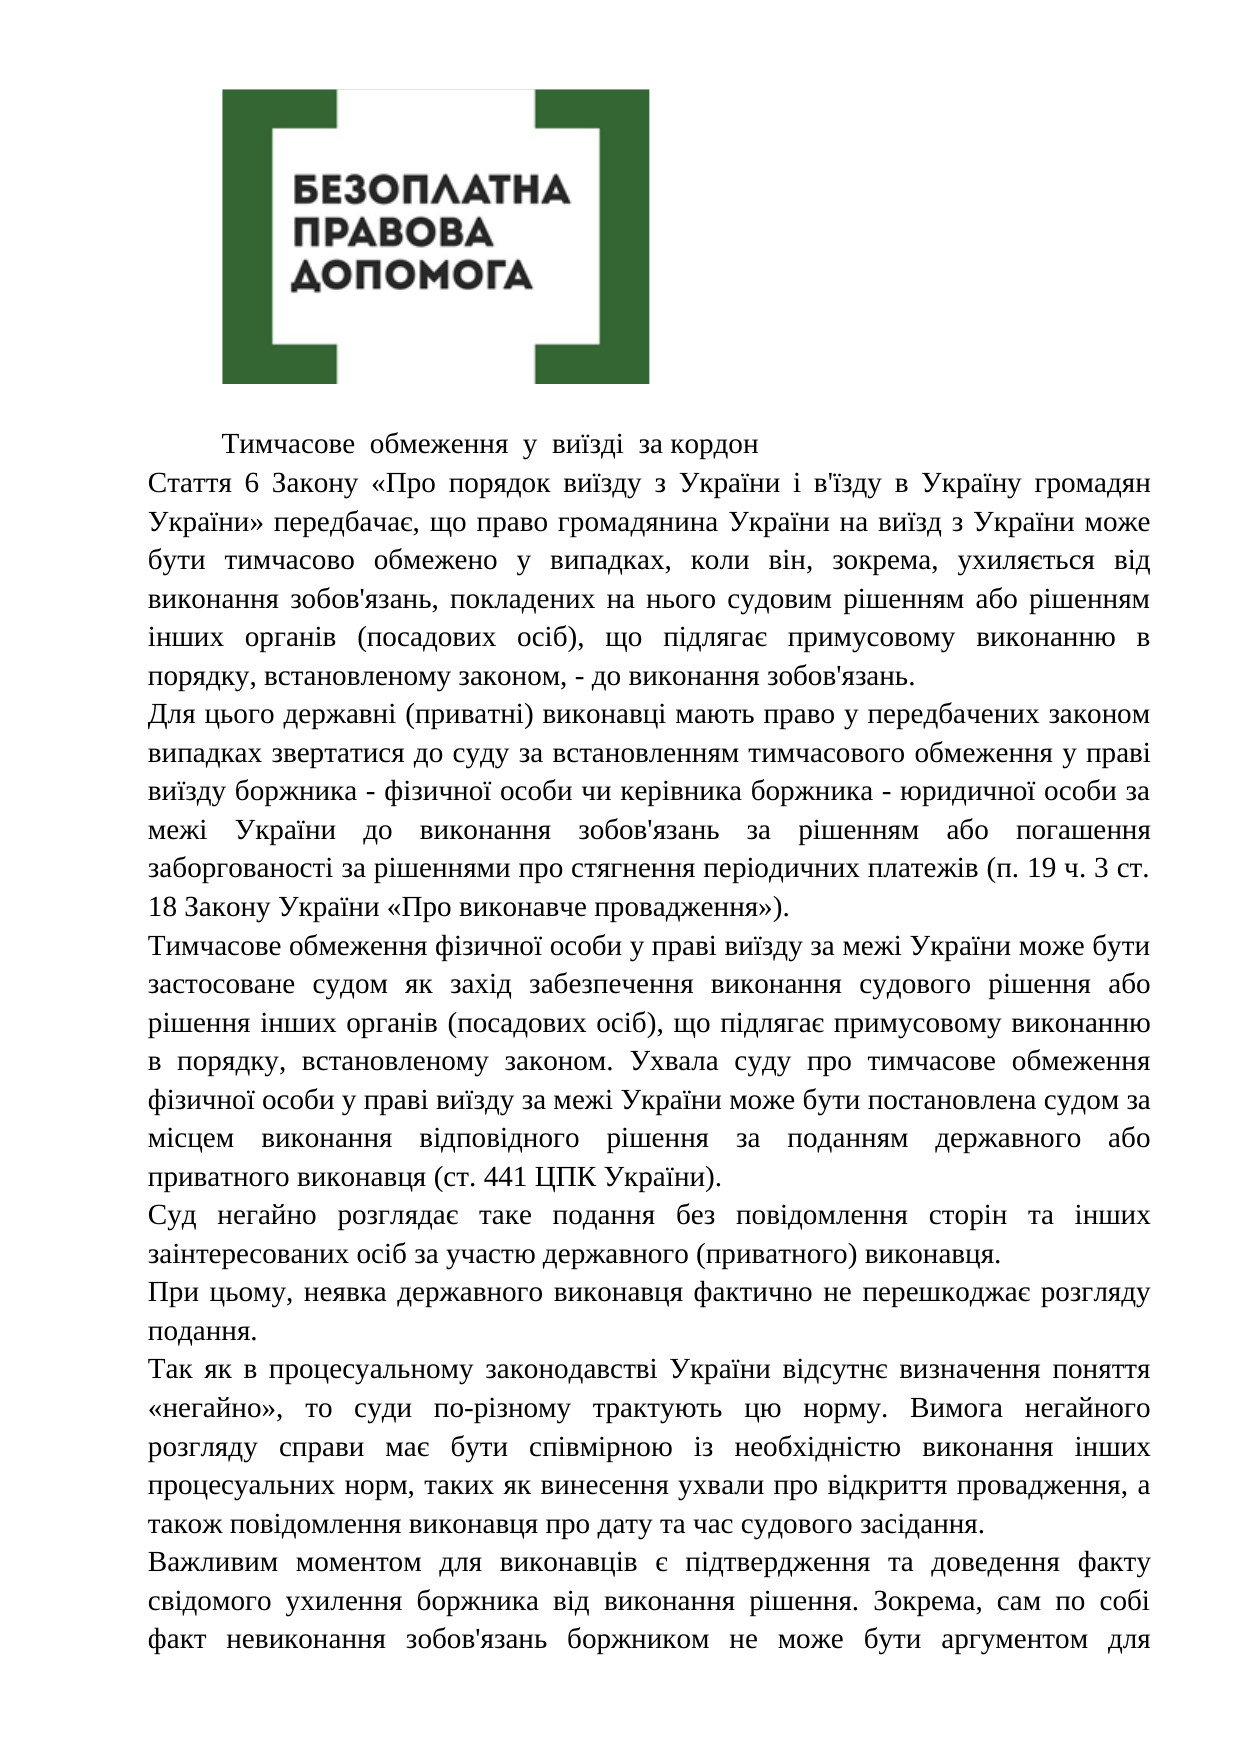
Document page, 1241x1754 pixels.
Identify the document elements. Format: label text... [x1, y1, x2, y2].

text Тимчасове обмеження фізичної особи у праві виїзду за межі України може бути застосоване судом як захід забезпечення виконання судового рішення або рішення інших органів (посадових осіб), що підлягає примусовому виконанню в порядку, встановленому законом. Ухвала суду про тимчасове обмеження фізичної особи у праві виїзду за межі України може бути постановлена судом за місцем виконання відповідного рішення за поданням державного або приватного виконавця (ст. 441 ЦПК України). [148, 928, 1152, 1192]
text Тимчасове обмеження у виїзді за кордон [148, 427, 1152, 460]
text Стаття 6 Закону «Про порядок виїзду з України і в'їзду в Україну громадян України» передбачає, що право громадянина України на виїзд з України може бути тимчасово обмежено у випадках, коли він, зокрема, ухиляється від виконання зобов'язань, покладених на нього судовим рішенням або рішенням інших органів (посадових осіб), що підлягає примусовому виконанню в порядку, встановленому законом, - до виконання зобов'язань. [148, 465, 1152, 691]
text Для цього державні (приватні) виконавці мають право у передбачених законом випадках звертатися до суду за встановленням тимчасового обмеження у праві виїзду боржника - фізичної особи чи керівника боржника - юридичної особи за межі України до виконання зобов'язань за рішенням або погашення заборгованості за рішеннями про стягнення періодичних платежів (п. 19 ч. 3 ст. 18 Закону України «Про виконавче провадження»). [148, 696, 1152, 923]
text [148, 1544, 1152, 1655]
text Так як в процесуальному законодавстві України відсутнє визначення поняття «негайно», то суди по-різному трактують цю норму. Вимога негайного розгляду справи має бути співмірною із необхідністю виконання інших процесуальних норм, таких як винесення ухвали про відкриття провадження, а також повідомлення виконавця про дату та час судового засідання. [148, 1352, 1152, 1539]
text При цьому, неявка державного виконавця фактично не перешкоджає розгляду подання. [148, 1274, 1152, 1347]
picture [221, 88, 650, 384]
text Суд негайно розглядає таке подання без повідомлення сторін та інших заінтересованих осіб за участю державного (приватного) виконавця. [148, 1197, 1152, 1269]
